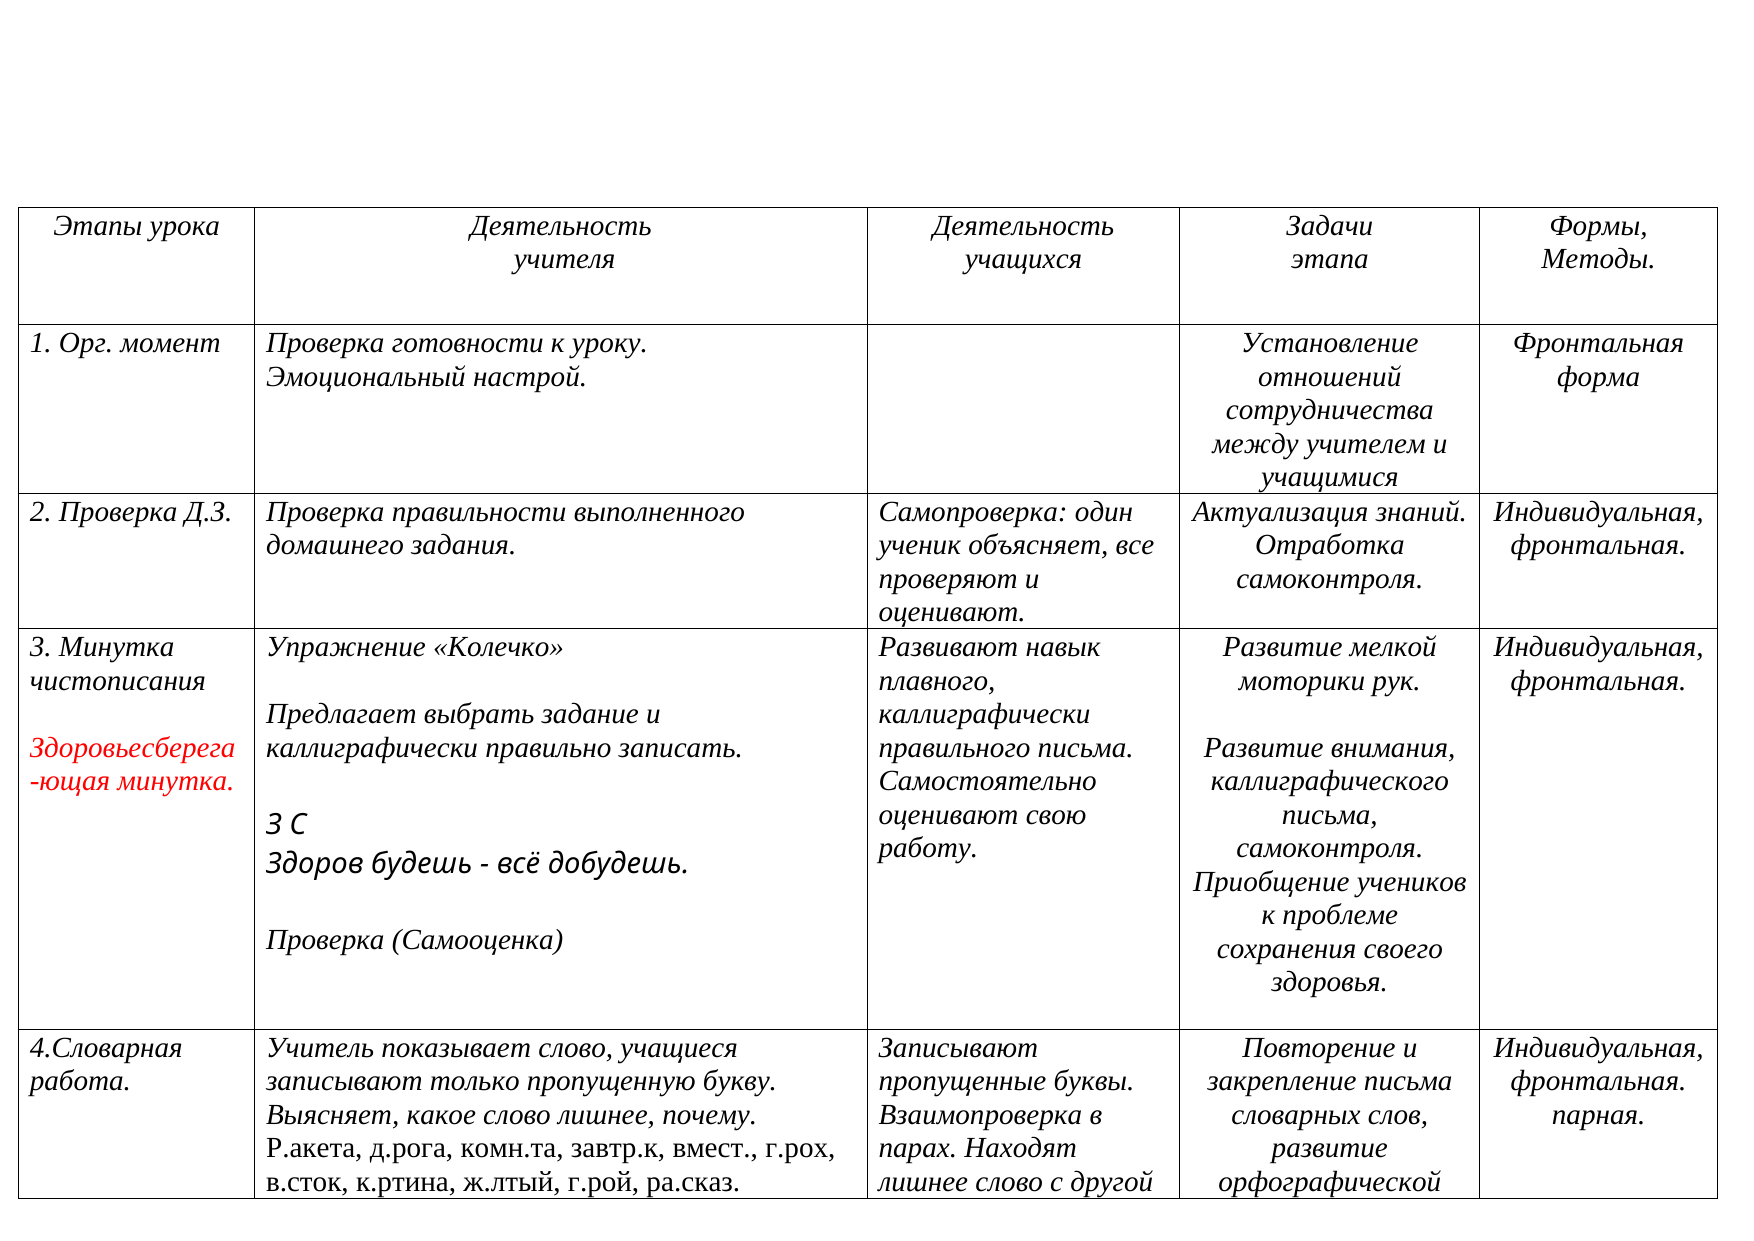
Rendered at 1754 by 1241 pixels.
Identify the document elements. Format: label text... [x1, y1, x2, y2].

table_header Формы, Методы. [1480, 208, 1717, 324]
table_cell 2. Проверка Д.З. [19, 494, 254, 628]
table_cell 3. Минутка чистописания Здоровьесберега-ющая минутка. [19, 629, 254, 1029]
table_cell 1. Орг. момент [19, 325, 254, 493]
table_cell Самопроверка: один ученик объясняет, все проверяют и оценивают. [868, 494, 1179, 628]
table_cell Проверка правильности выполненного домашнего задания. [255, 494, 867, 628]
table_cell Упражнение «Колечко» Предлагает выбрать задание и каллиграфически правильно записать. З С Здоров будешь - всё добудешь. Проверка (Самооценка) [255, 629, 867, 1029]
table_header Деятельность учителя [255, 208, 867, 324]
table_cell Фронтальная форма [1480, 325, 1717, 493]
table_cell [19, 1030, 254, 1197]
table_cell Индивидуальная, фронтальная. [1480, 629, 1717, 1029]
table_header Задачи этапа [1180, 208, 1479, 324]
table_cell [868, 1030, 1179, 1197]
table_cell Развивают навык плавного, каллиграфически правильного письма. Самостоятельно оценивают свою работу. [868, 629, 1179, 1029]
table_cell Развитие мелкой моторики рук. Развитие внимания, каллиграфического письма, самоконтроля. Приобщение учеников к проблеме сохранения своего здоровья. [1180, 629, 1479, 1029]
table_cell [1480, 1030, 1717, 1197]
table_cell Установление отношений сотрудничества между учителем и учащимися [1180, 325, 1479, 493]
table_header Этапы урока [19, 208, 254, 324]
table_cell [255, 1030, 867, 1197]
table_cell [868, 325, 1179, 493]
table_cell Проверка готовности к уроку. Эмоциональный настрой. [255, 325, 867, 493]
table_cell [1180, 1030, 1479, 1197]
table_header Деятельность учащихся [868, 208, 1179, 324]
table_cell Актуализация знаний. Отработка самоконтроля. [1180, 494, 1479, 628]
table_cell Индивидуальная, фронтальная. [1480, 494, 1717, 628]
